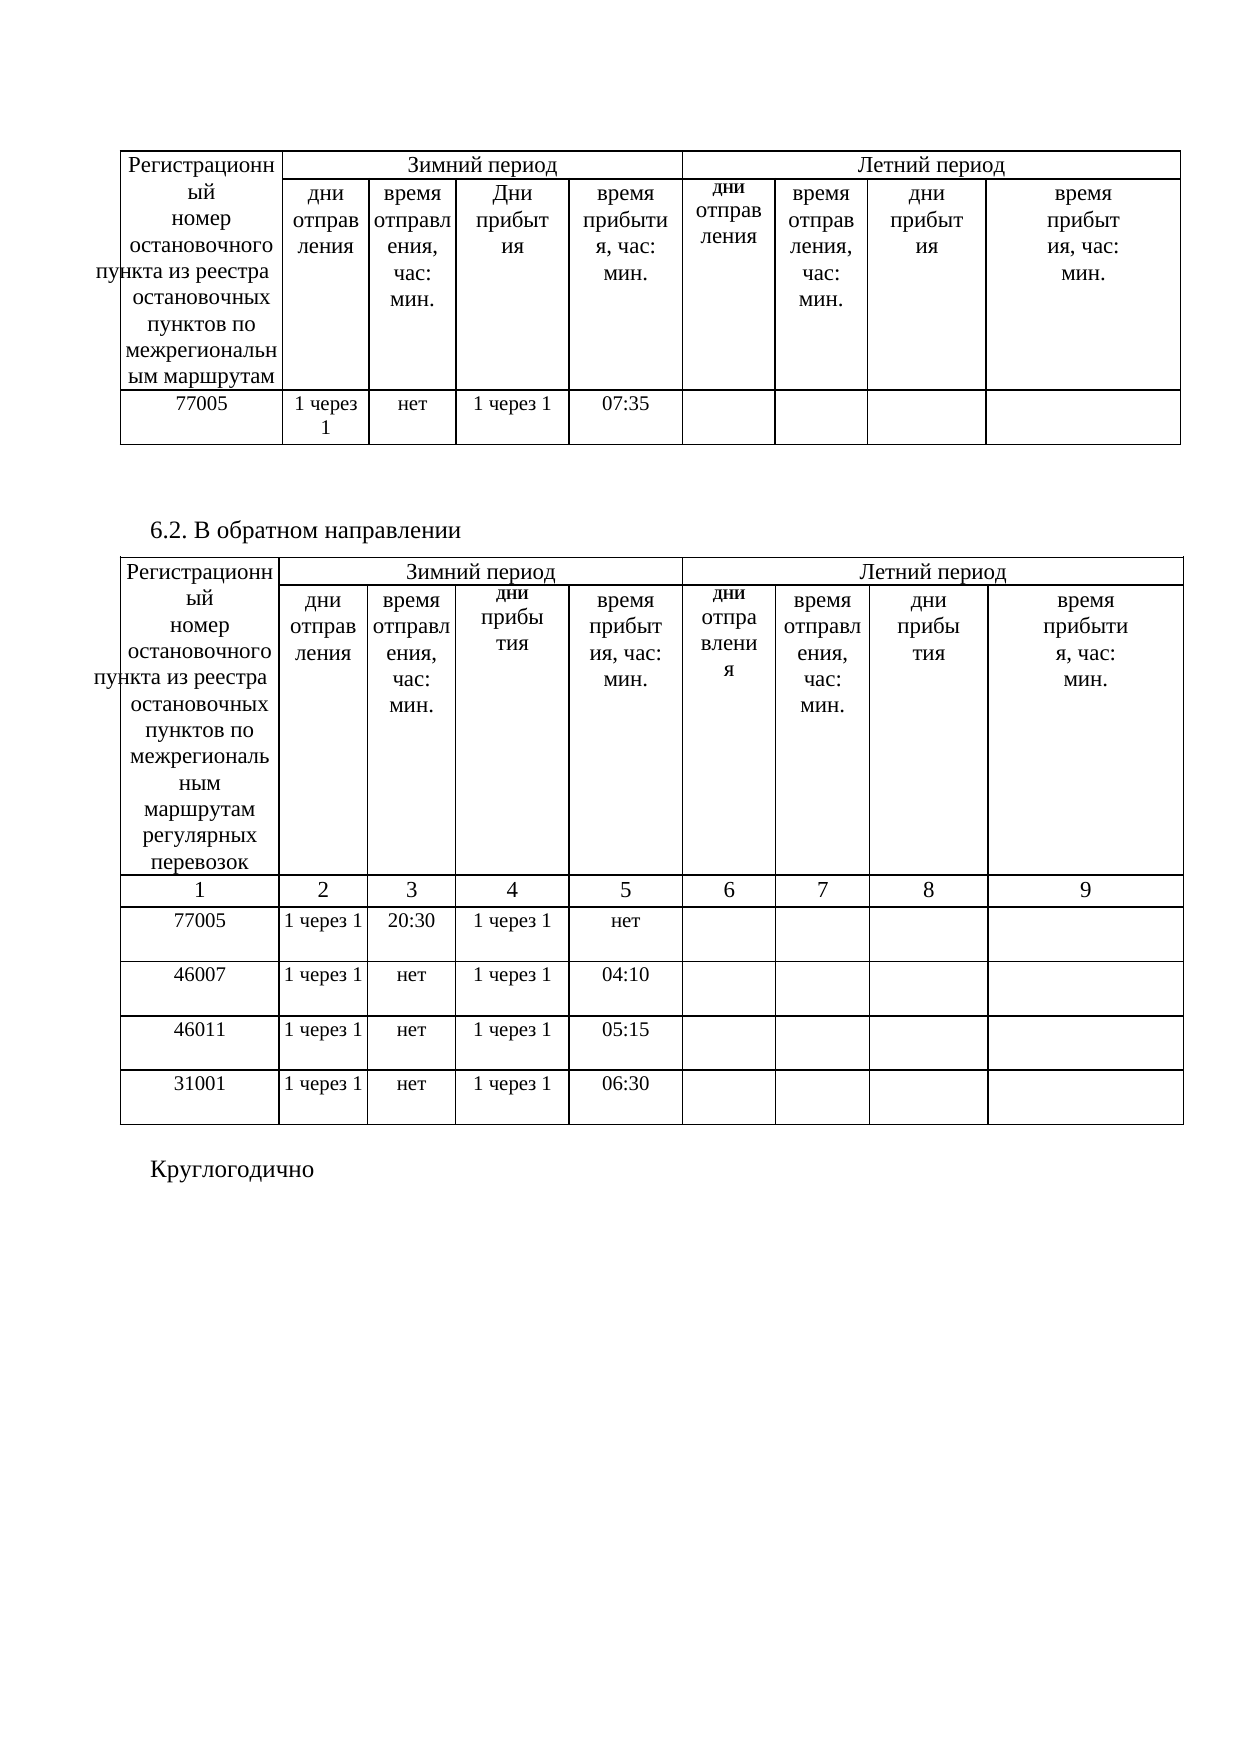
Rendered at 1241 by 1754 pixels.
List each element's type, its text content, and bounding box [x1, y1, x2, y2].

table_header Зимний период [280, 558, 682, 584]
table_cell нет [368, 1017, 455, 1069]
table_cell 1 через 1 [457, 391, 568, 444]
table_cell [776, 391, 867, 444]
table_cell 05:15 [570, 1017, 682, 1069]
table_cell дни отправ ления [280, 586, 367, 874]
table_cell время прибыт ия, час: мин. [987, 180, 1180, 389]
table_cell время прибыти я, час: мин. [989, 586, 1183, 874]
table_header Зимний период [283, 152, 682, 178]
table_cell [683, 908, 775, 961]
table_cell [776, 908, 869, 961]
table_cell время отправл ения, час: мин. [776, 586, 869, 874]
table_cell 4 [456, 876, 568, 906]
table_cell 9 [989, 876, 1183, 906]
table_cell [683, 391, 774, 444]
text Круглогодично [150, 1154, 1090, 1183]
table_cell 77005 [121, 908, 278, 961]
text 6.2. В обратном направлении [150, 515, 1090, 544]
table_cell 46011 [121, 1017, 278, 1069]
table_cell 2 [280, 876, 367, 906]
table_cell [870, 908, 987, 961]
table_cell [989, 908, 1183, 961]
table_header Летний период [683, 152, 1180, 178]
table_cell 1 через 1 [456, 1071, 568, 1124]
table_cell 04:10 [570, 962, 682, 1015]
table_cell 1 [121, 876, 278, 906]
table_cell 1 через 1 [456, 908, 568, 961]
table_cell 5 [570, 876, 682, 906]
table_cell 3 [368, 876, 455, 906]
table_cell нет [368, 962, 455, 1015]
table_cell 6 [683, 876, 775, 906]
table_cell [989, 962, 1183, 1015]
table_cell 31001 [121, 1071, 278, 1124]
table_cell дни прибыт ия [868, 180, 985, 389]
table_cell 1 через 1 [280, 908, 367, 961]
table_cell [870, 1071, 987, 1124]
table_cell [989, 1071, 1183, 1124]
table_cell [776, 962, 869, 1015]
table_cell [868, 391, 985, 444]
table_cell время прибыти я, час: мин. [570, 180, 682, 389]
table_cell 8 [870, 876, 987, 906]
table_cell 1 через 1 [280, 1017, 367, 1069]
table_cell [776, 1017, 869, 1069]
table_cell 1 через 1 [283, 391, 368, 444]
table_cell 77005 [121, 391, 282, 444]
table_cell дни отправ ления [283, 180, 368, 389]
table_cell 1 через 1 [456, 962, 568, 1015]
table_cell нет [368, 1071, 455, 1124]
table_cell 1 через 1 [456, 1017, 568, 1069]
table_cell время отправ ления, час: мин. [776, 180, 867, 389]
table_header Регистрационный номер остановочного пункта из реестра остановочных пунктов по межрегиональным маршрутам регулярных перевозок [121, 558, 278, 874]
table_cell время отправл ения, час: мин. [370, 180, 455, 389]
table_cell 46007 [121, 962, 278, 1015]
table_cell [987, 391, 1180, 444]
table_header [121, 152, 282, 389]
table_cell Дни прибыт ия [457, 180, 568, 389]
table_cell нет [570, 908, 682, 961]
table_cell ДНИ отправ ления [683, 180, 774, 389]
table_cell ДНИ отпра влени я [683, 586, 775, 874]
table_cell [683, 1071, 775, 1124]
table_cell 06:30 [570, 1071, 682, 1124]
table_cell время прибыт ия, час: мин. [570, 586, 682, 874]
table_cell [870, 962, 987, 1015]
table_cell 1 через 1 [280, 962, 367, 1015]
table_cell время отправл ения, час: мин. [368, 586, 455, 874]
table_cell 07:35 [570, 391, 682, 444]
table_cell дни прибы тия [870, 586, 987, 874]
table_header Летний период [683, 558, 1183, 584]
table_cell 1 через 1 [280, 1071, 367, 1124]
table_cell [776, 1071, 869, 1124]
table_cell [683, 1017, 775, 1069]
table_cell 7 [776, 876, 869, 906]
table_cell ДНИ прибы тия [456, 586, 568, 874]
table_cell нет [370, 391, 455, 444]
table_cell 20:30 [368, 908, 455, 961]
table_cell [683, 962, 775, 1015]
table_cell [989, 1017, 1183, 1069]
table_cell [870, 1017, 987, 1069]
